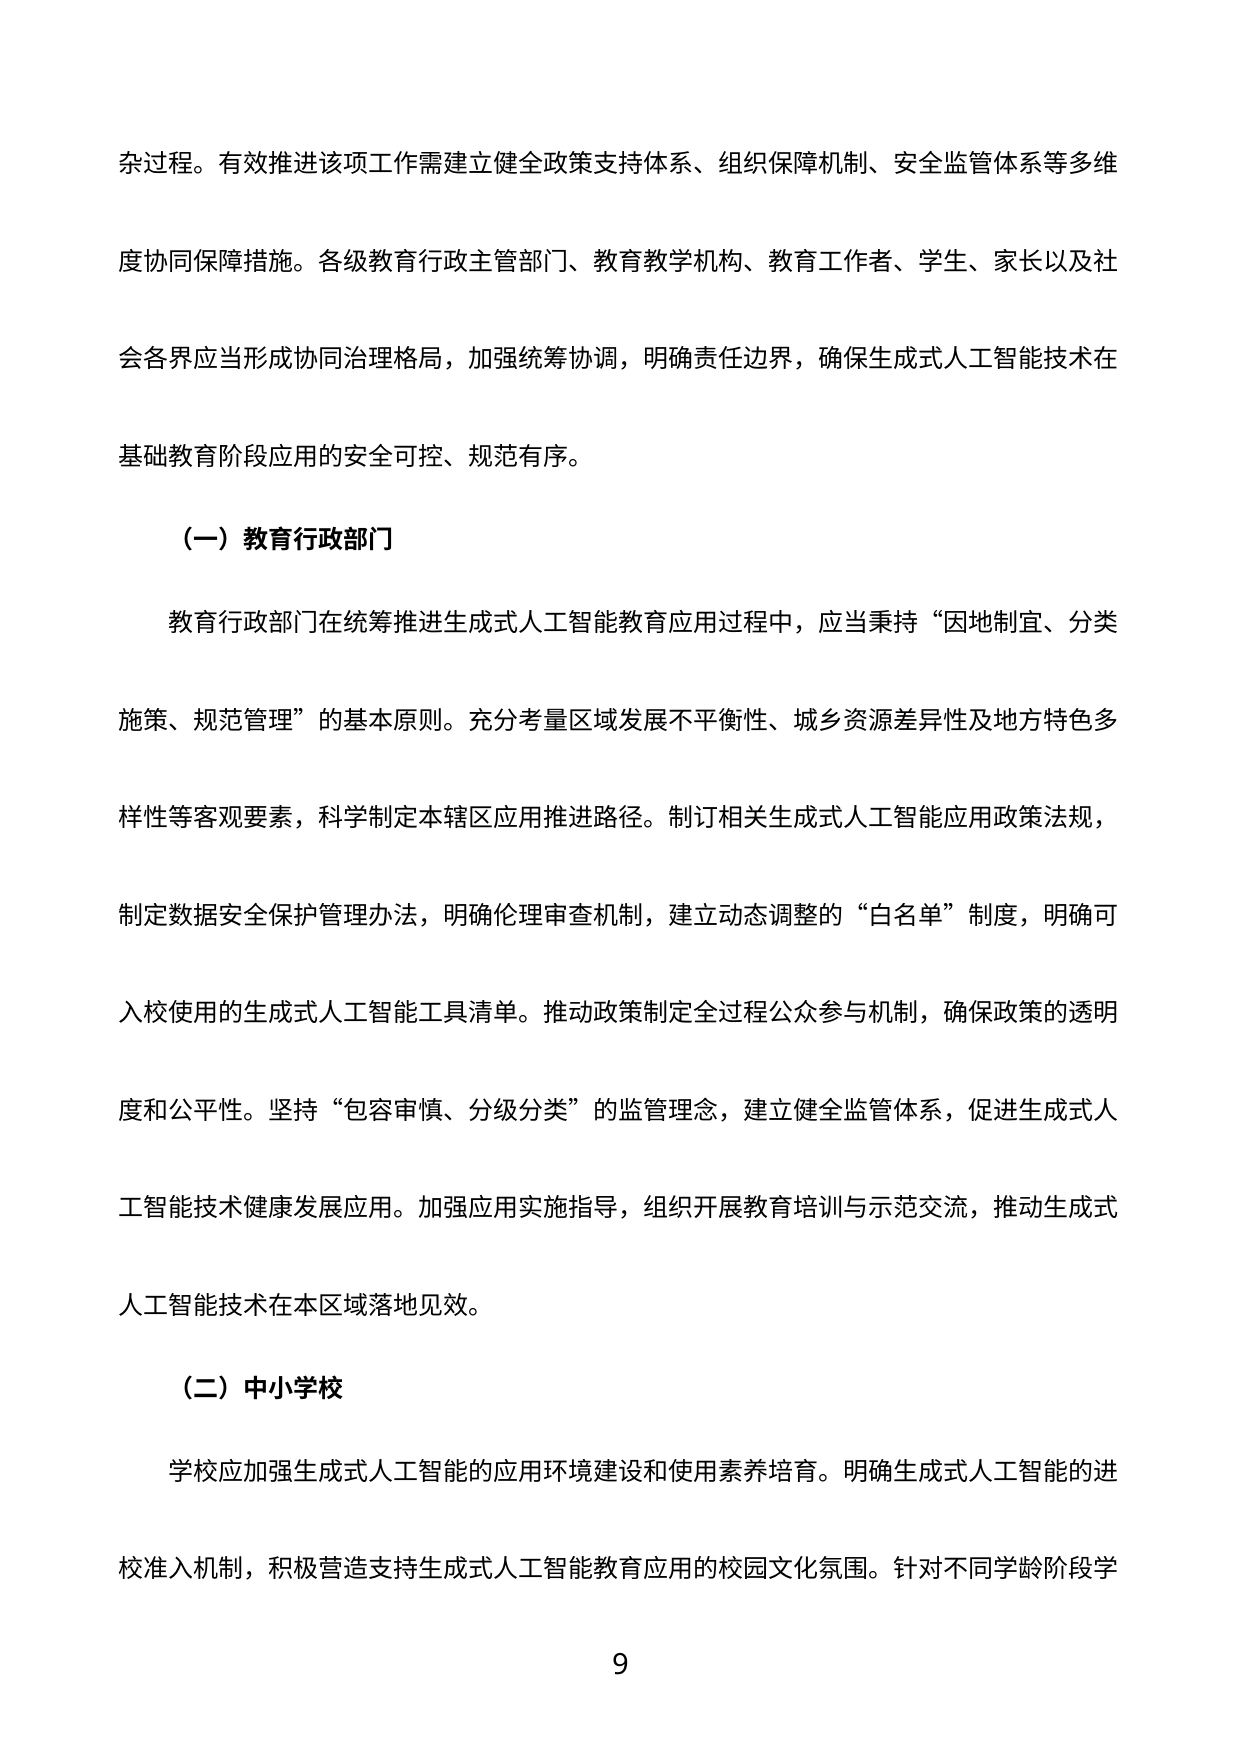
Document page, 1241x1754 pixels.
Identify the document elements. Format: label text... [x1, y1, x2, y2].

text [118, 129, 1122, 487]
text （二）中小学校 [118, 1354, 1122, 1419]
text 教育行政部门在统筹推进生成式人工智能教育应用过程中，应当秉持“因地制宜、分类施策、规范管理”的基本原则。充分考量区域发展不平衡性、城乡资源差异性及地方特色多样性等客观要素，科学制定本辖区应用推进路径。制订相关生成式人工智能应用政策法规，制定数据安全保护管理办法，明确伦理审查机制，建立动态调整的“白名单”制度，明确可入校使用的生成式人工智能工具清单。推动政策制定全过程公众参与机制，确保政策的透明度和公平性。坚持“包容审慎、分级分类”的监管理念，建立健全监管体系，促进生成式人工智能技术健康发展应用。加强应用实施指导，组织开展教育培训与示范交流，推动生成式人工智能技术在本区域落地见效。 [118, 588, 1122, 1336]
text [118, 1437, 1122, 1599]
text （一）教育行政部门 [118, 505, 1122, 570]
